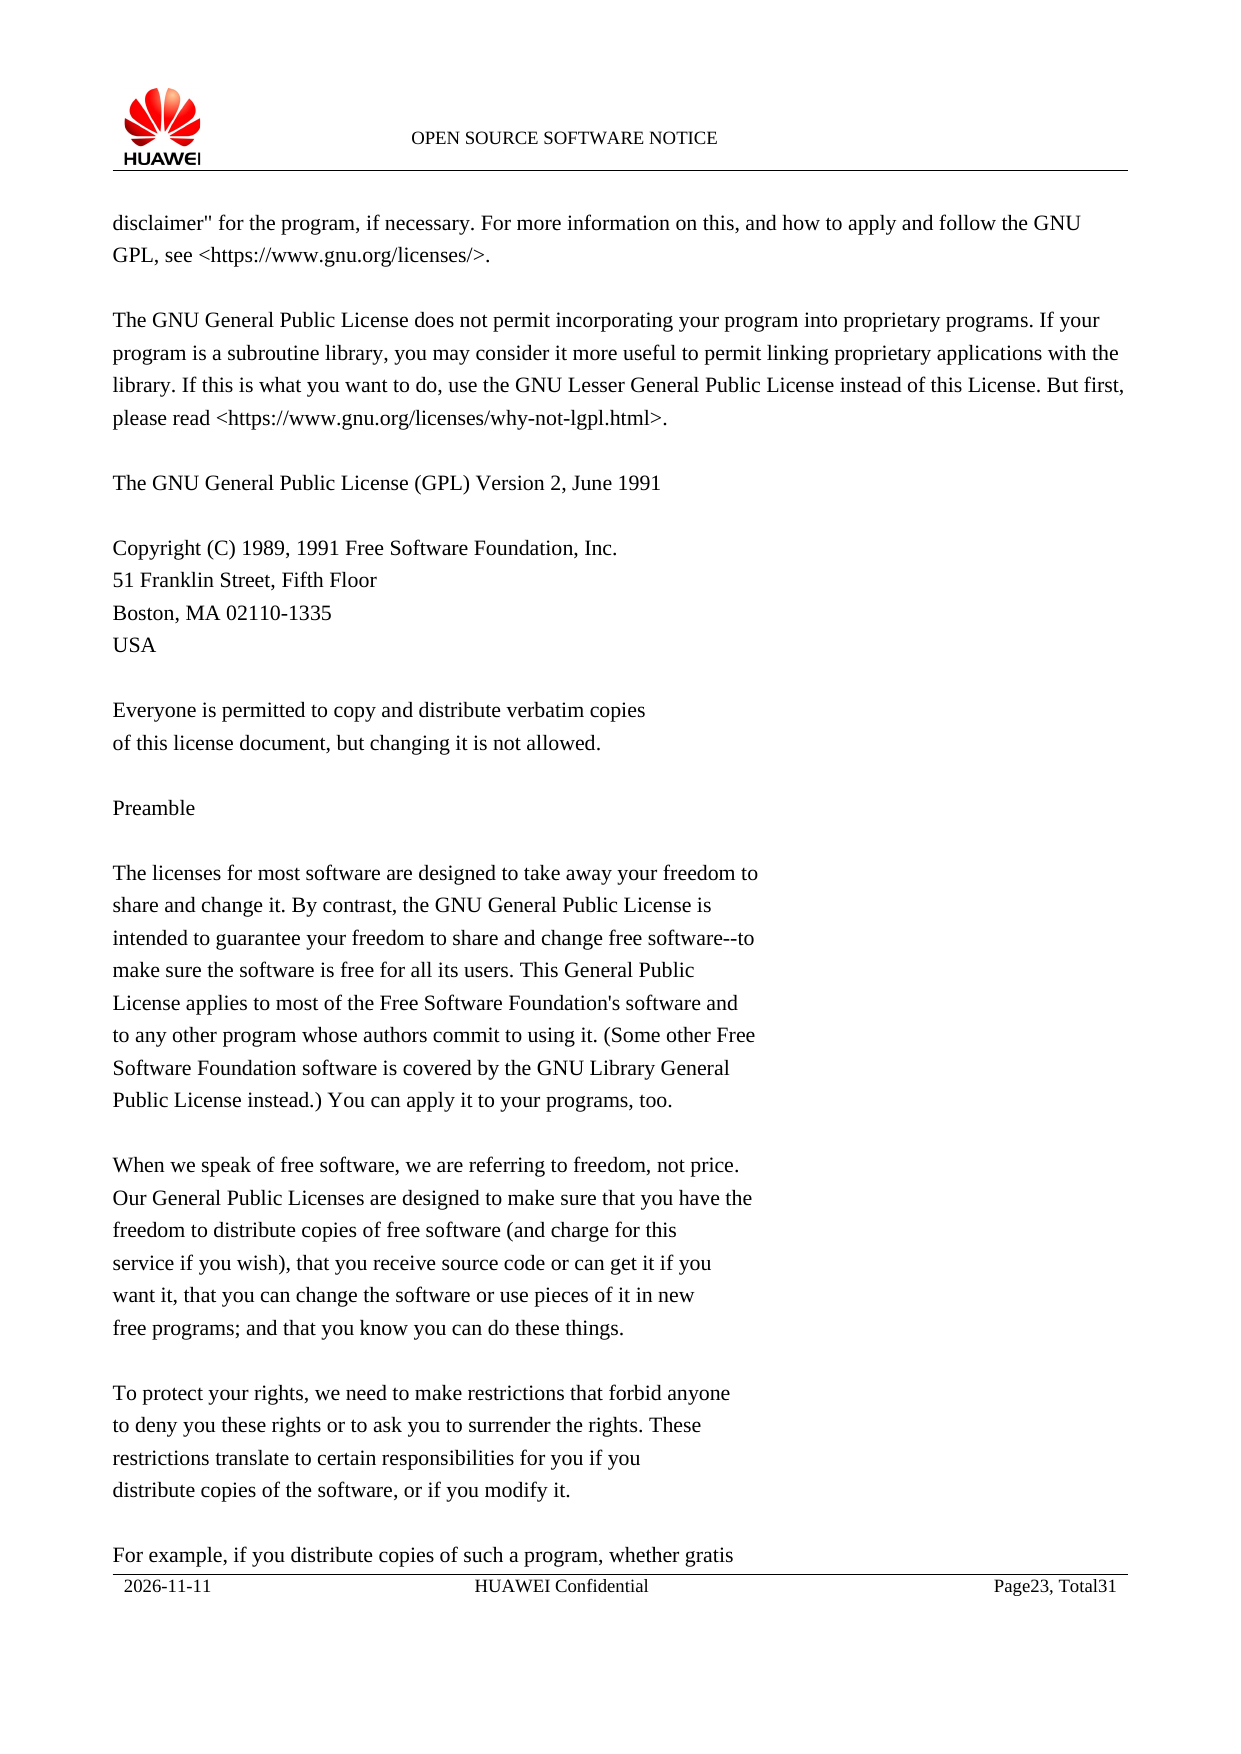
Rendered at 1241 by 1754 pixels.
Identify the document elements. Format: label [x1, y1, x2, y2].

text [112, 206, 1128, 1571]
picture [124, 88, 201, 165]
